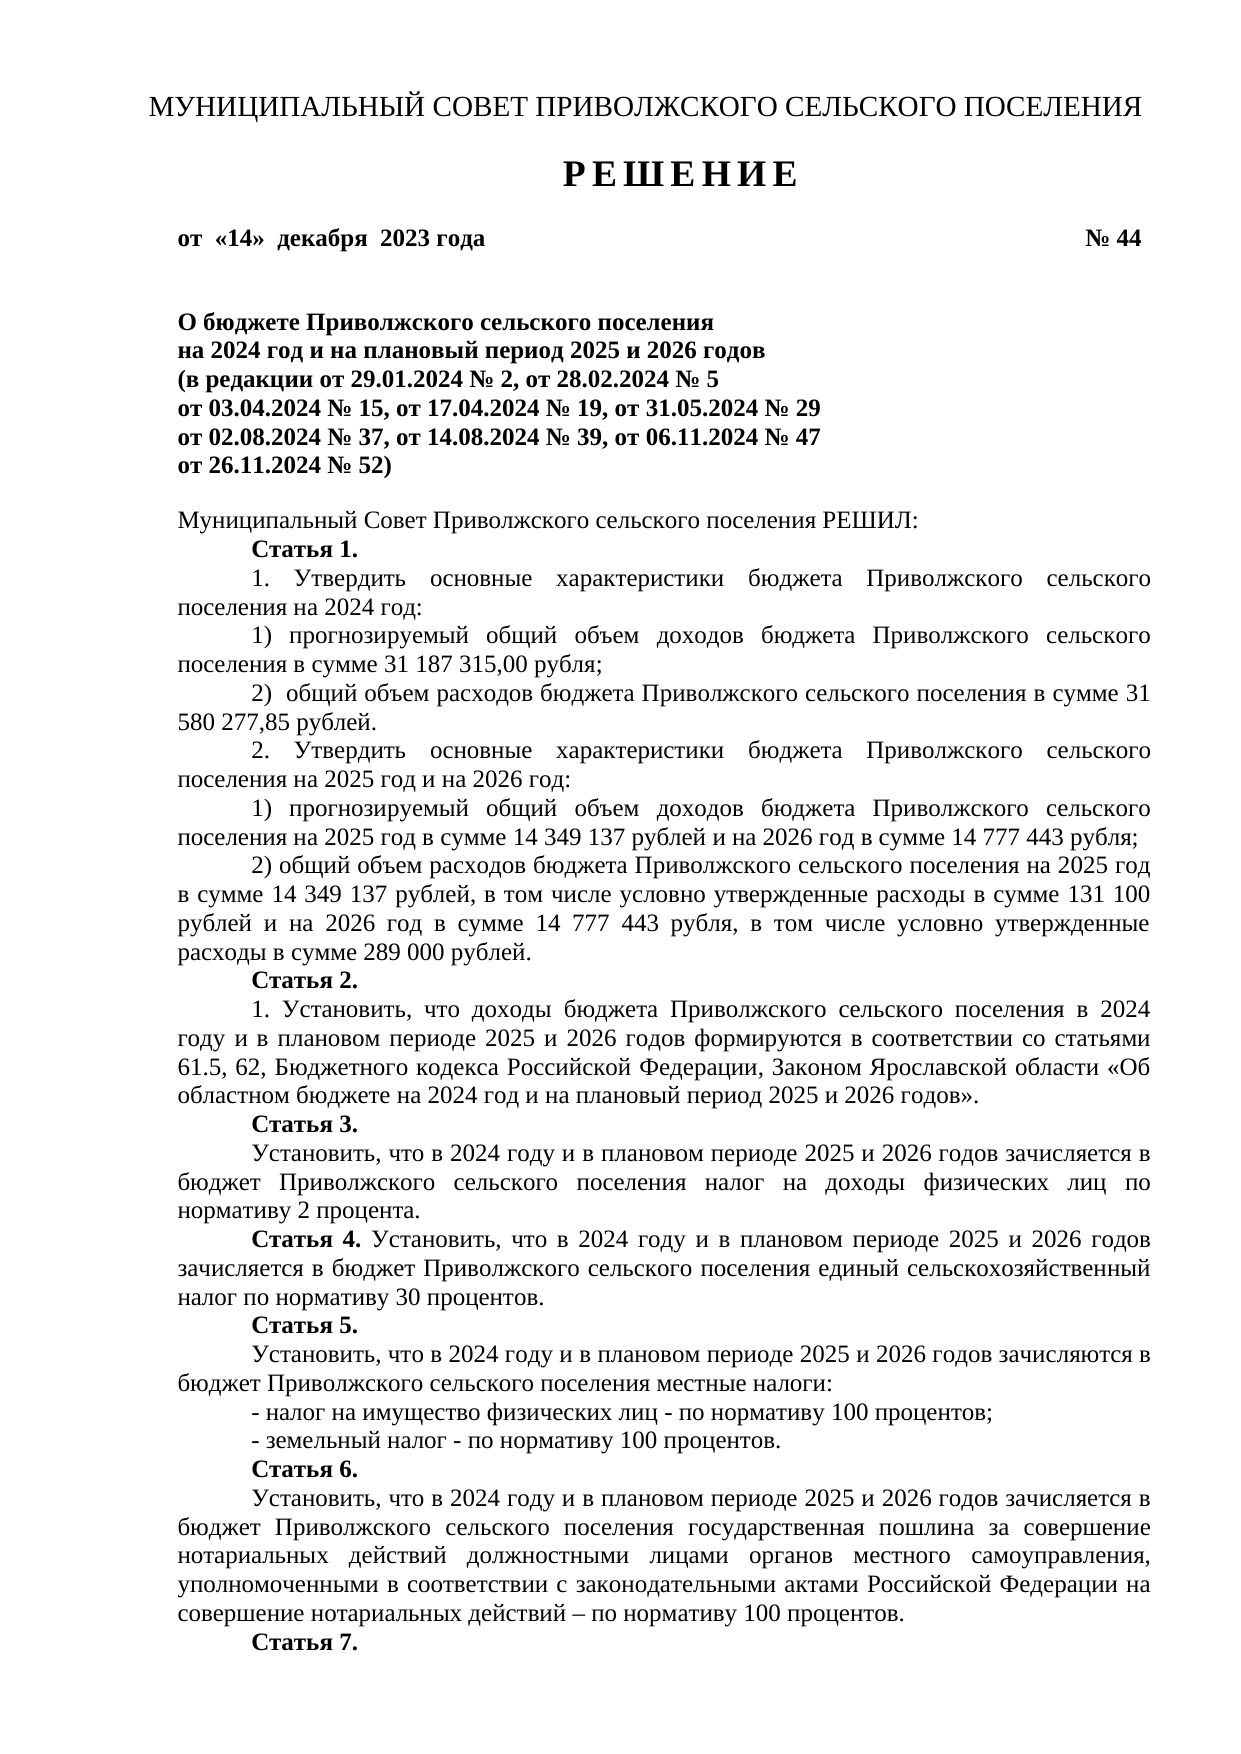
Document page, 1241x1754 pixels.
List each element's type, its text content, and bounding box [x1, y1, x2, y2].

title МУНИЦИПАЛЬНЫЙ СОВЕТ ПРИВОЛЖСКОГО СЕЛЬСКОГО ПОСЕЛЕНИЯ [140, 89, 1152, 122]
text Статья 1. [177, 534, 1152, 563]
text Муниципальный Совет Приволжского сельского поселения РЕШИЛ: [177, 506, 1152, 534]
text 2. Утвердить основные характеристики бюджета Приволжского сельского поселения на 2025 год и на 2026 год: [177, 736, 1152, 793]
text Статья 7. [177, 1627, 1152, 1656]
text Статья 5. [177, 1311, 1152, 1339]
text (в редакции от 29.01.2024 № 2, от 28.02.2024 № 5 [177, 364, 1152, 393]
text от «14» декабря 2023 года № 44 [177, 223, 1152, 252]
text Статья 4. Установить, что в 2024 году и в плановом периоде 2025 и 2026 годов зачисляется в бюджет Приволжского сельского поселения единый сельскохозяйственный налог по нормативу 30 процентов. [177, 1224, 1152, 1311]
text 2) общий объем расходов бюджета Приволжского сельского поселения в сумме 31 580 277,85 рублей. [177, 678, 1152, 736]
text РЕШЕНИЕ [177, 151, 1152, 194]
text - земельный налог - по нормативу 100 процентов. [177, 1426, 1152, 1454]
text О бюджете Приволжского сельского поселения [177, 307, 1152, 335]
text 1) прогнозируемый общий объем доходов бюджета Приволжского сельского поселения в сумме 31 187 315,00 рубля; [177, 621, 1152, 678]
text Установить, что в 2024 году и в плановом периоде 2025 и 2026 годов зачисляется в бюджет Приволжского сельского поселения налог на доходы физических лиц по нормативу 2 процента. [177, 1138, 1152, 1224]
text 1. Установить, что доходы бюджета Приволжского сельского поселения в 2024 году и в плановом периоде 2025 и 2026 годов формируются в соответствии со статьями 61.5, 62, Бюджетного кодекса Российской Федерации, Законом Ярославской области «Об областном бюджете на 2024 год и на плановый период 2025 и 2026 годов». [177, 994, 1152, 1109]
text от 03.04.2024 № 15, от 17.04.2024 № 19, от 31.05.2024 № 29 [177, 393, 1152, 422]
text Установить, что в 2024 году и в плановом периоде 2025 и 2026 годов зачисляется в бюджет Приволжского сельского поселения государственная пошлина за совершение нотариальных действий должностными лицами органов местного самоуправления, уполномоченными в соответствии с законодательными актами Российской Федерации на совершение нотариальных действий – по нормативу 100 процентов. [177, 1483, 1152, 1627]
text Статья 2. [177, 966, 1152, 994]
text от 02.08.2024 № 37, от 14.08.2024 № 39, от 06.11.2024 № 47 [177, 422, 1152, 450]
text от 26.11.2024 № 52) [177, 450, 1152, 479]
text Статья 3. [177, 1109, 1152, 1138]
text - налог на имущество физических лиц - по нормативу 100 процентов; [177, 1397, 1152, 1426]
text 1. Утвердить основные характеристики бюджета Приволжского сельского поселения на 2024 год: [177, 563, 1152, 621]
text на 2024 год и на плановый период 2025 и 2026 годов [177, 335, 1152, 364]
text 2) общий объем расходов бюджета Приволжского сельского поселения на 2025 год в сумме 14 349 137 рублей, в том числе условно утвержденные расходы в сумме 131 100 рублей и на 2026 год в сумме 14 777 443 рубля, в том числе условно утвержденные расходы в сумме 289 000 рублей. [177, 851, 1152, 966]
text Установить, что в 2024 году и в плановом периоде 2025 и 2026 годов зачисляются в бюджет Приволжского сельского поселения местные налоги: [177, 1339, 1152, 1397]
text Статья 6. [177, 1454, 1152, 1483]
text 1) прогнозируемый общий объем доходов бюджета Приволжского сельского поселения на 2025 год в сумме 14 349 137 рублей и на 2026 год в сумме 14 777 443 рубля; [177, 793, 1152, 851]
